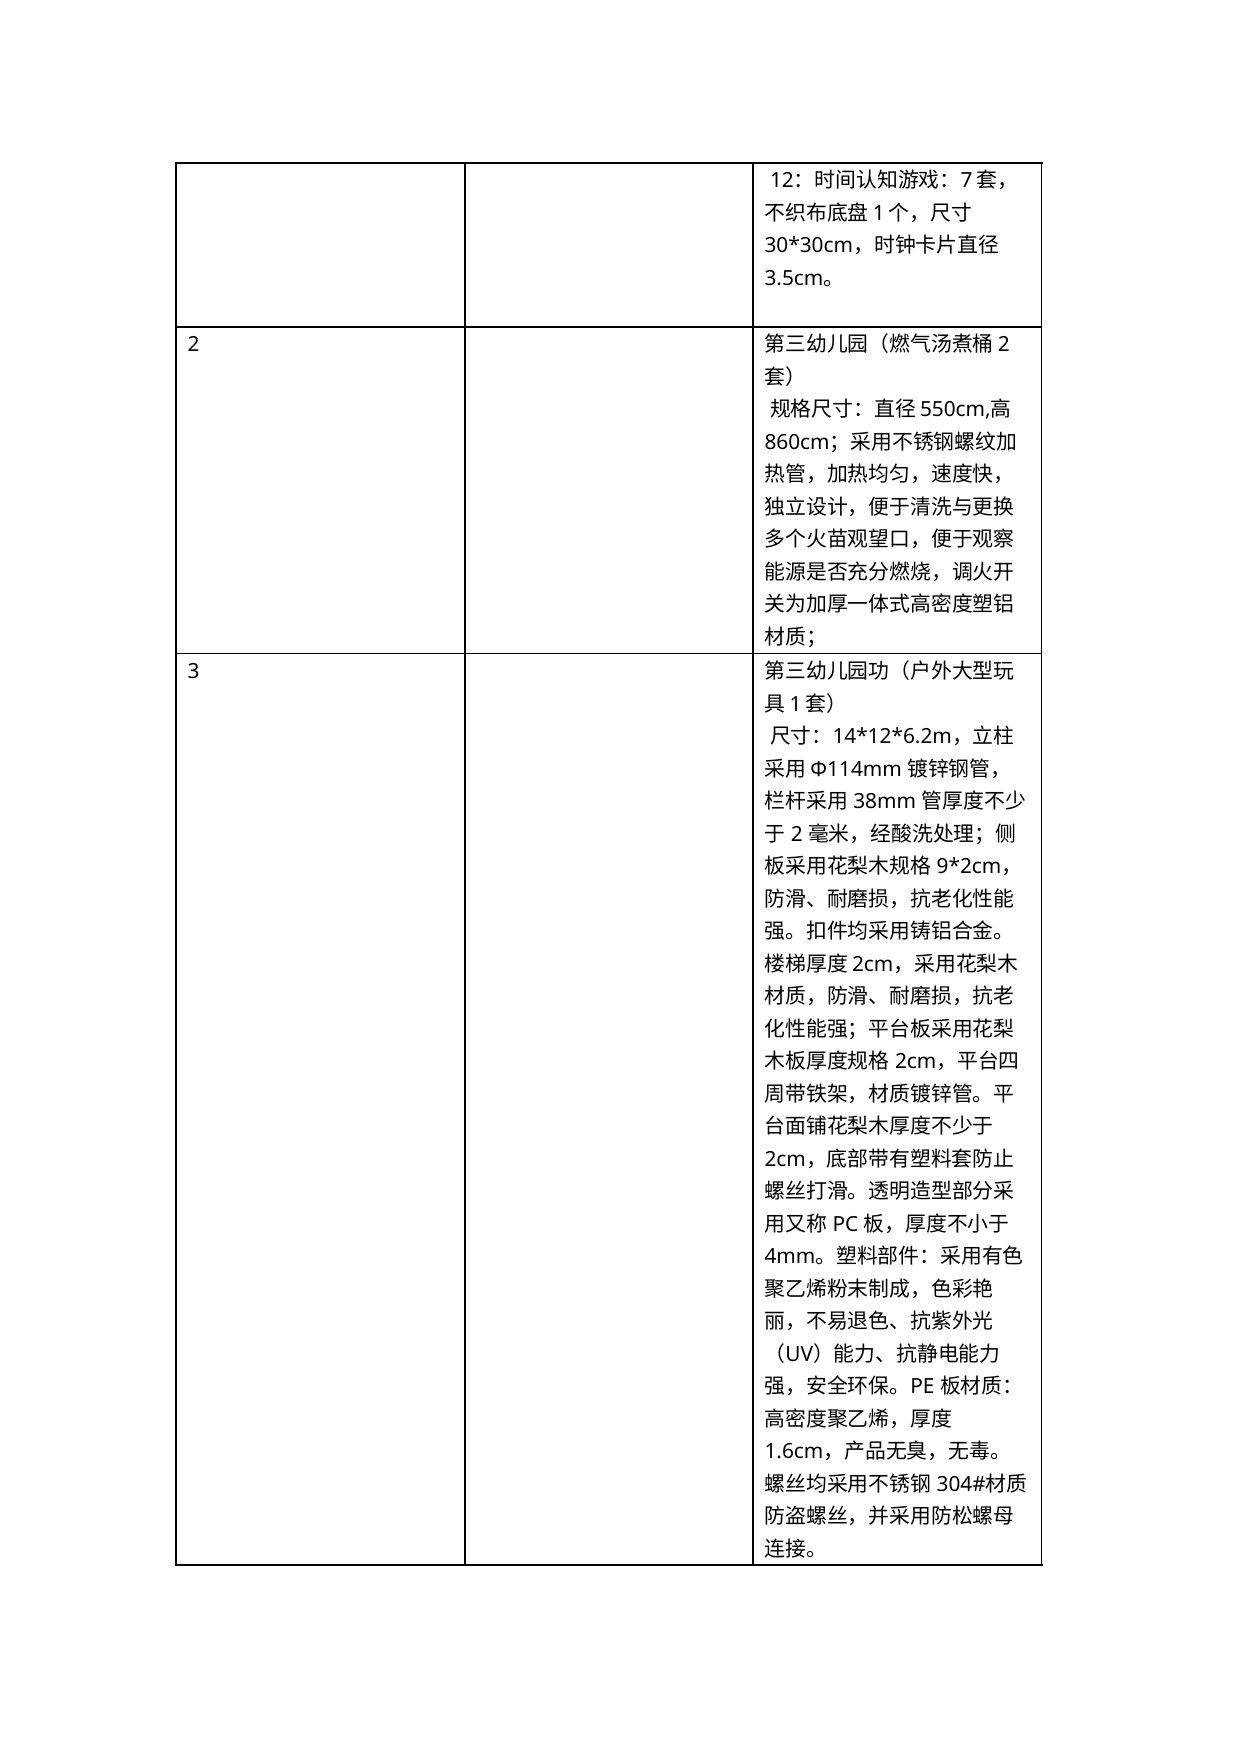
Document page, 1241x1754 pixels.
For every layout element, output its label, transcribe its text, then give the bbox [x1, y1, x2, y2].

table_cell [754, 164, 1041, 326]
table_cell [466, 654, 752, 1564]
table_cell [466, 328, 752, 653]
table_cell 第三幼儿园（燃气汤煮桶2套） 规格尺寸：直径550cm,高860cm；采用不锈钢螺纹加热管，加热均匀，速度快，独立设计，便于清洗与更换多个火苗观望口，便于观察能源是否充分燃烧，调火开关为加厚一体式高密度塑铝材质； [754, 328, 1041, 653]
table_cell 3 [177, 654, 464, 1564]
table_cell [754, 654, 1041, 1564]
table_cell 1 [177, 164, 464, 326]
table_cell [466, 164, 752, 326]
table_cell 2 [177, 328, 464, 653]
